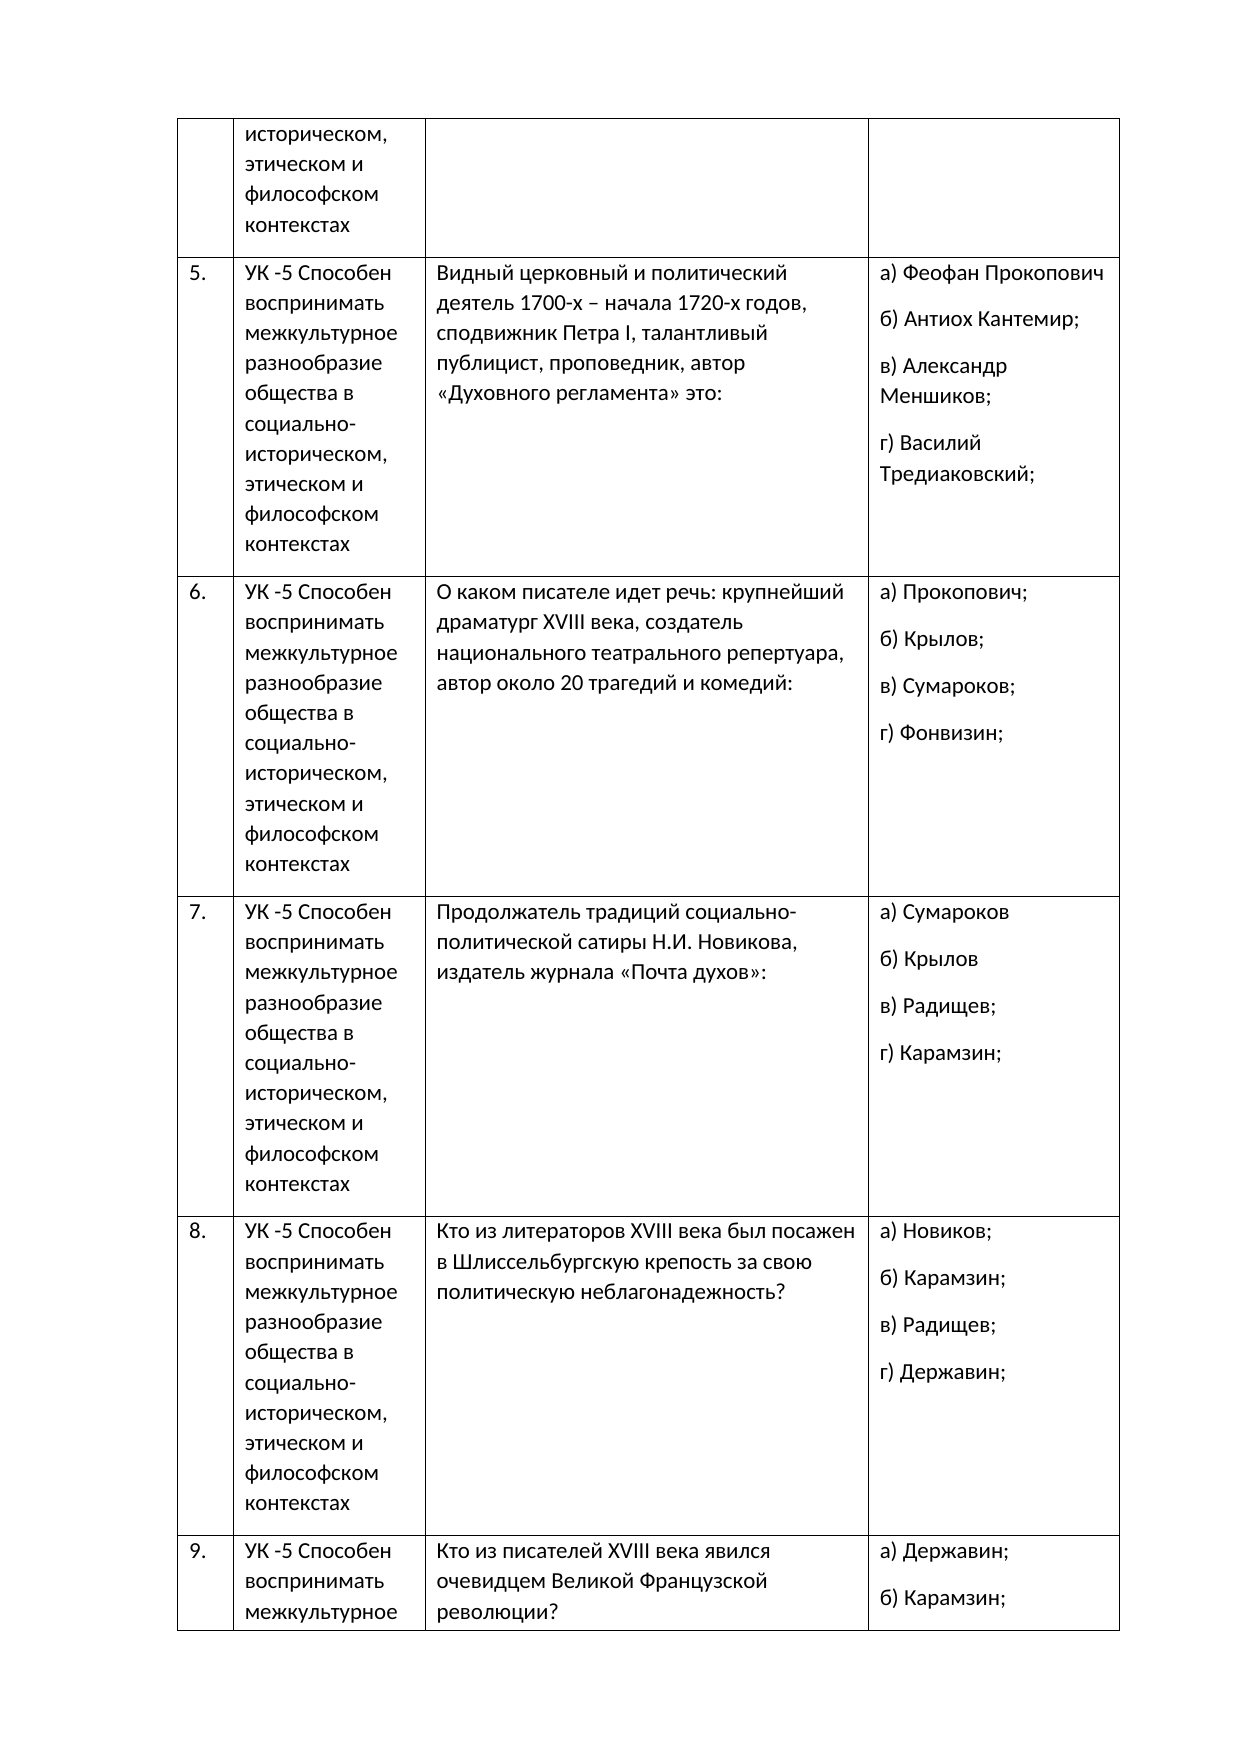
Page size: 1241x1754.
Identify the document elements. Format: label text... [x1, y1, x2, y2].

table_cell Видный церковный и политический деятель 1700-х – начала 1720-х годов, сподвижник Петра I, талантливый публицист, проповедник, автор «Духовного регламента» это: [426, 258, 868, 576]
table_cell Кто из литераторов XVIII века был посажен в Шлиссельбургскую крепость за свою политическую неблагонадежность? [426, 1217, 868, 1535]
table_cell УК -5 Способен воспринимать межкультурное разнообразие общества в социально-историческом, этическом и философском контекстах [234, 577, 425, 896]
table_cell а) Феофан Прокопович б) Антиох Кантемир; в) Александр Меншиков; г) Василий Тредиаковский; [869, 258, 1119, 576]
table_cell 6. [178, 577, 233, 896]
table_cell 7. [178, 897, 233, 1216]
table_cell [426, 1536, 868, 1630]
table_cell УК -5 Способен воспринимать межкультурное разнообразие общества в социально-историческом, этическом и философском контекстах [234, 258, 425, 576]
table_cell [234, 119, 425, 257]
table_cell а) Новиков; б) Карамзин; в) Радищев; г) Державин; [869, 1217, 1119, 1535]
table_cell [426, 119, 868, 257]
table_cell Продолжатель традиций социально-политической сатиры Н.И. Новикова, издатель журнала «Почта духов»: [426, 897, 868, 1216]
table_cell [869, 1536, 1119, 1630]
table_cell 5. [178, 258, 233, 576]
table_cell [234, 1536, 425, 1630]
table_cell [869, 119, 1119, 257]
table_cell а) Прокопович; б) Крылов; в) Сумароков; г) Фонвизин; [869, 577, 1119, 896]
table_cell УК -5 Способен воспринимать межкультурное разнообразие общества в социально-историческом, этическом и философском контекстах [234, 897, 425, 1216]
table_cell 9. [178, 1536, 233, 1630]
table_cell а) Сумароков б) Крылов в) Радищев; г) Карамзин; [869, 897, 1119, 1216]
table_cell УК -5 Способен воспринимать межкультурное разнообразие общества в социально-историческом, этическом и философском контекстах [234, 1217, 425, 1535]
table_cell О каком писателе идет речь: крупнейший драматург XVIII века, создатель национального театрального репертуара, автор около 20 трагедий и комедий: [426, 577, 868, 896]
table_cell 8. [178, 1217, 233, 1535]
table_cell 4. [178, 119, 233, 257]
